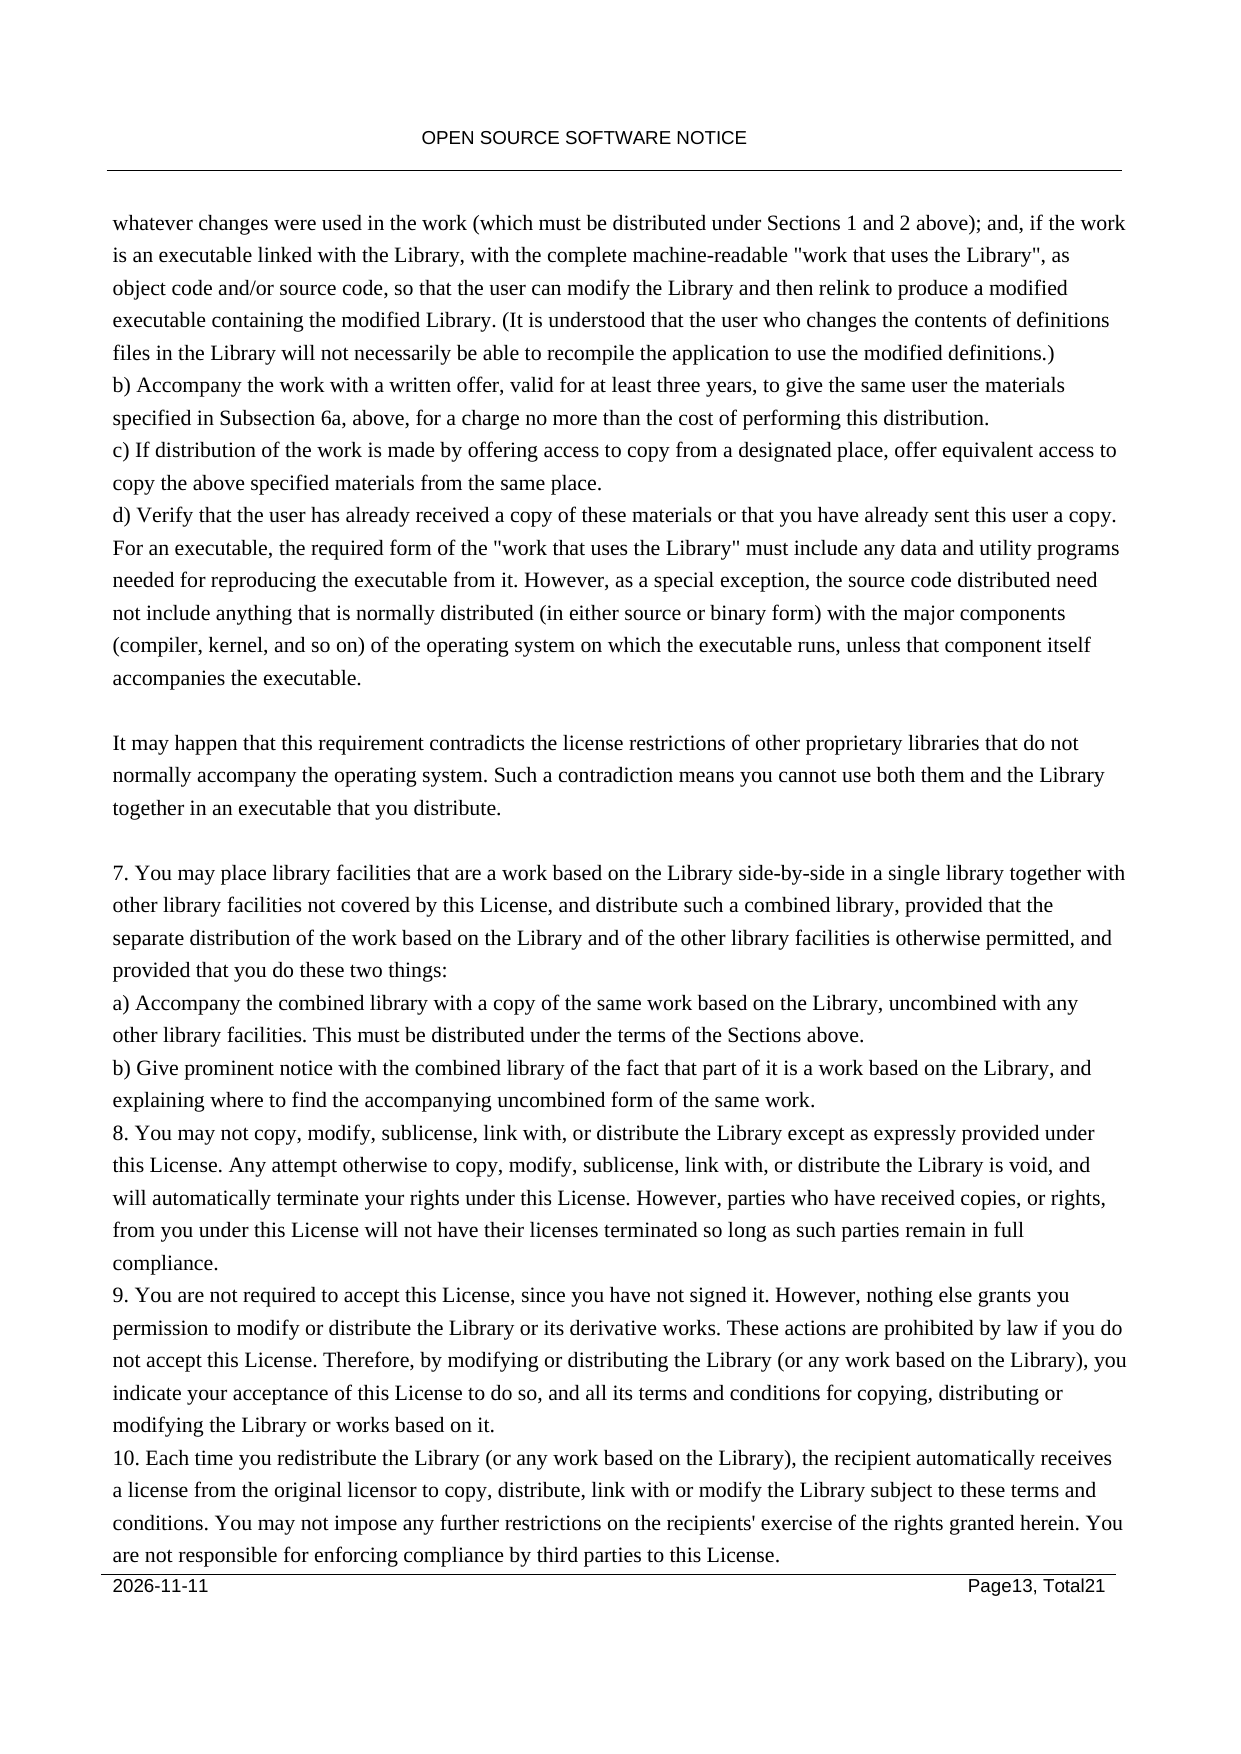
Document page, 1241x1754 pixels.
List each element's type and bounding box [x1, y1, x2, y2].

text [112, 206, 1128, 1571]
